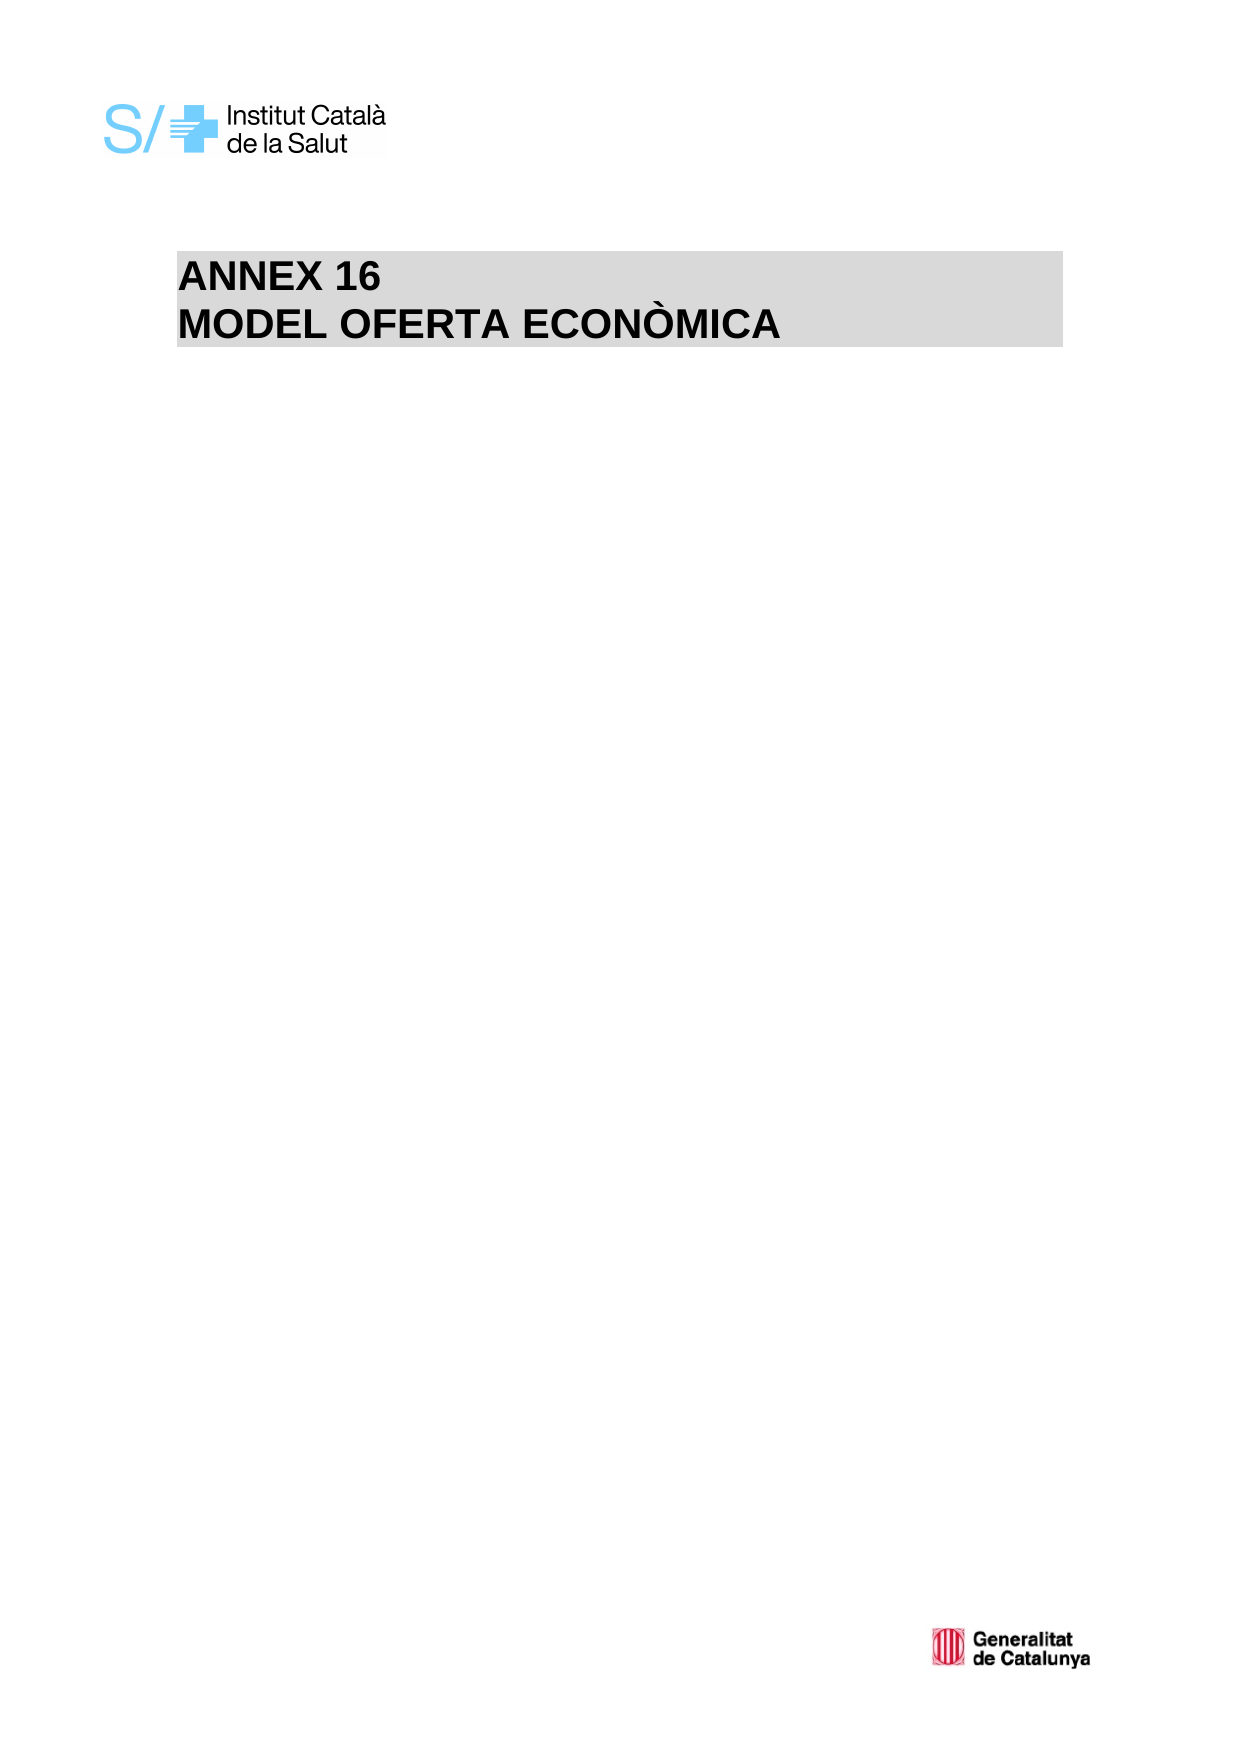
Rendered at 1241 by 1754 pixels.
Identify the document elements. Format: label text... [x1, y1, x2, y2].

picture [102, 101, 389, 158]
text ANNEX 16 [177, 251, 1063, 299]
text MODEL OFERTA ECONÒMICA [177, 299, 1063, 347]
picture [893, 1621, 1129, 1674]
